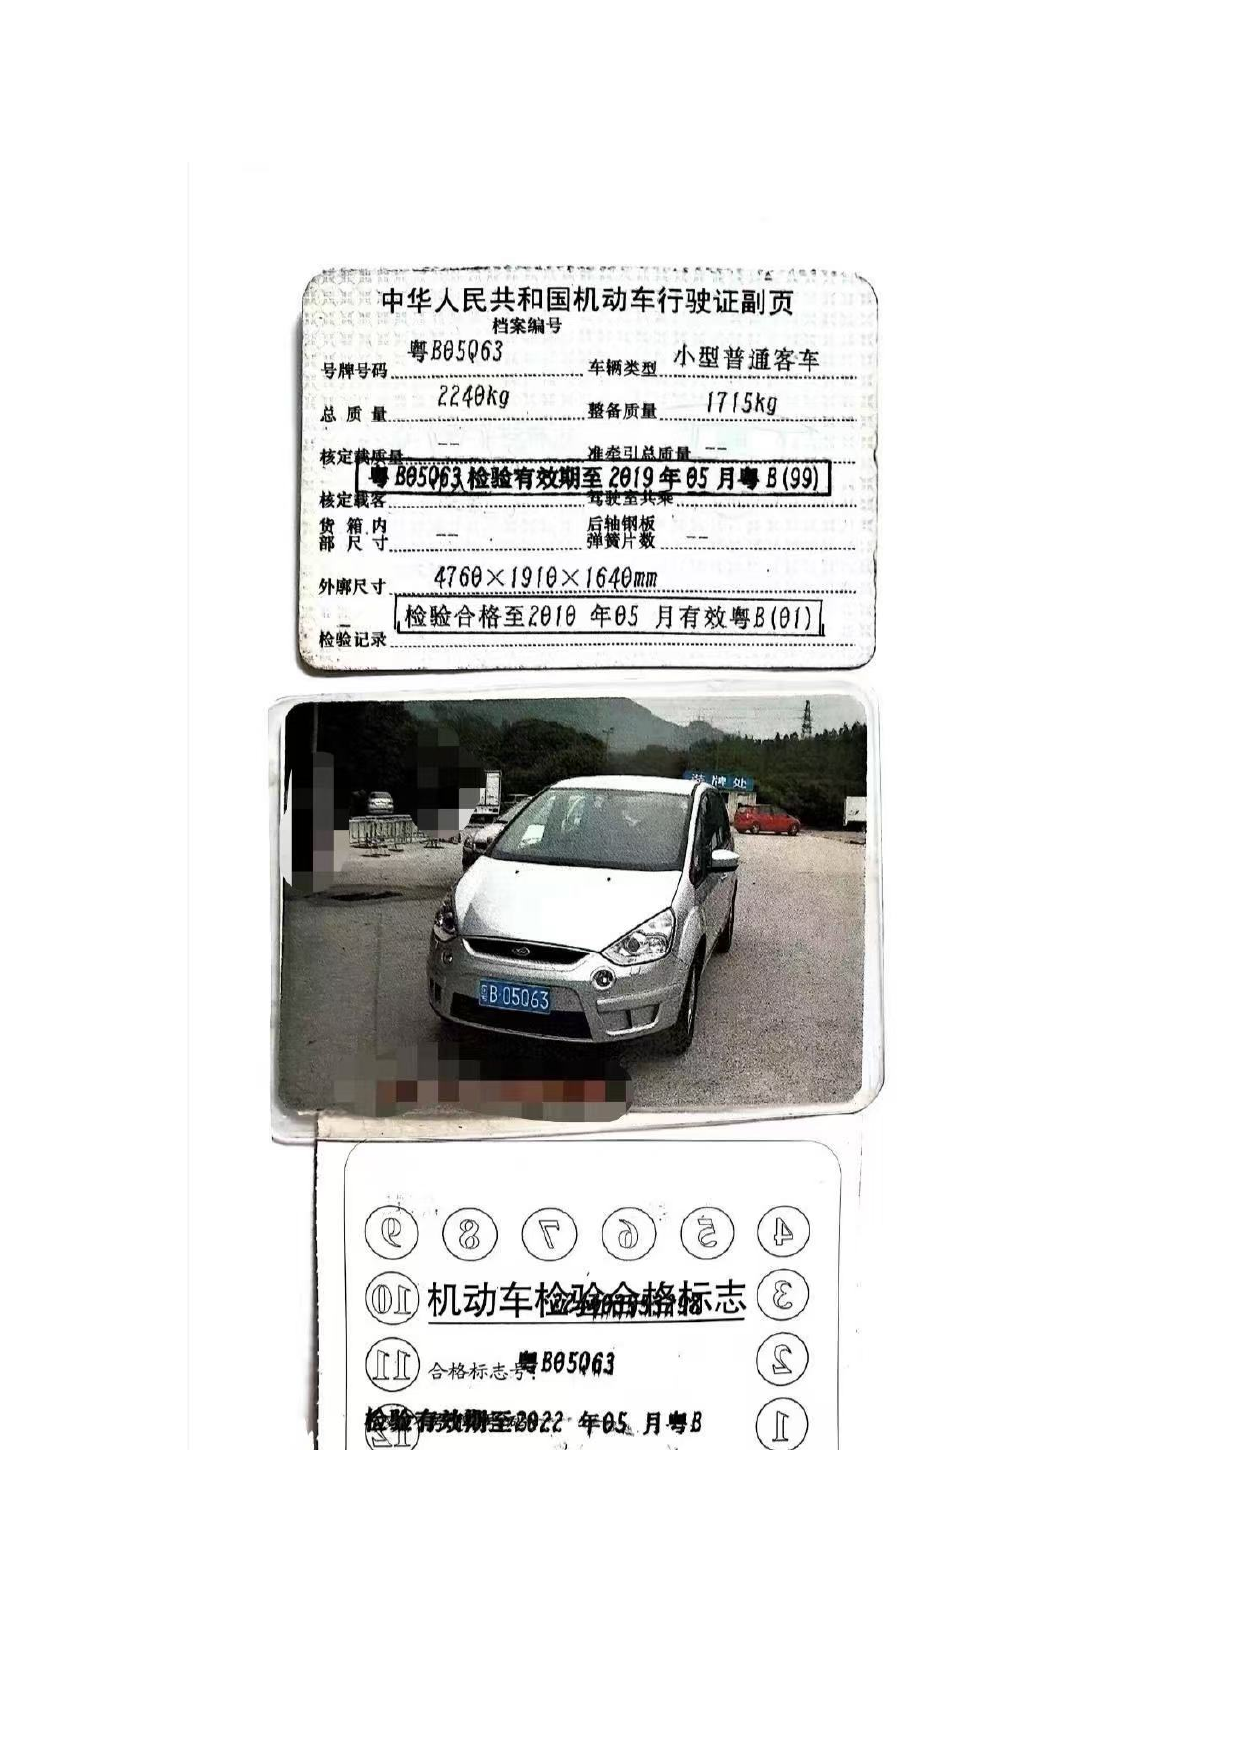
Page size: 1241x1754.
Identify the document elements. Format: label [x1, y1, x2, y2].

picture [187, 162, 1052, 1450]
